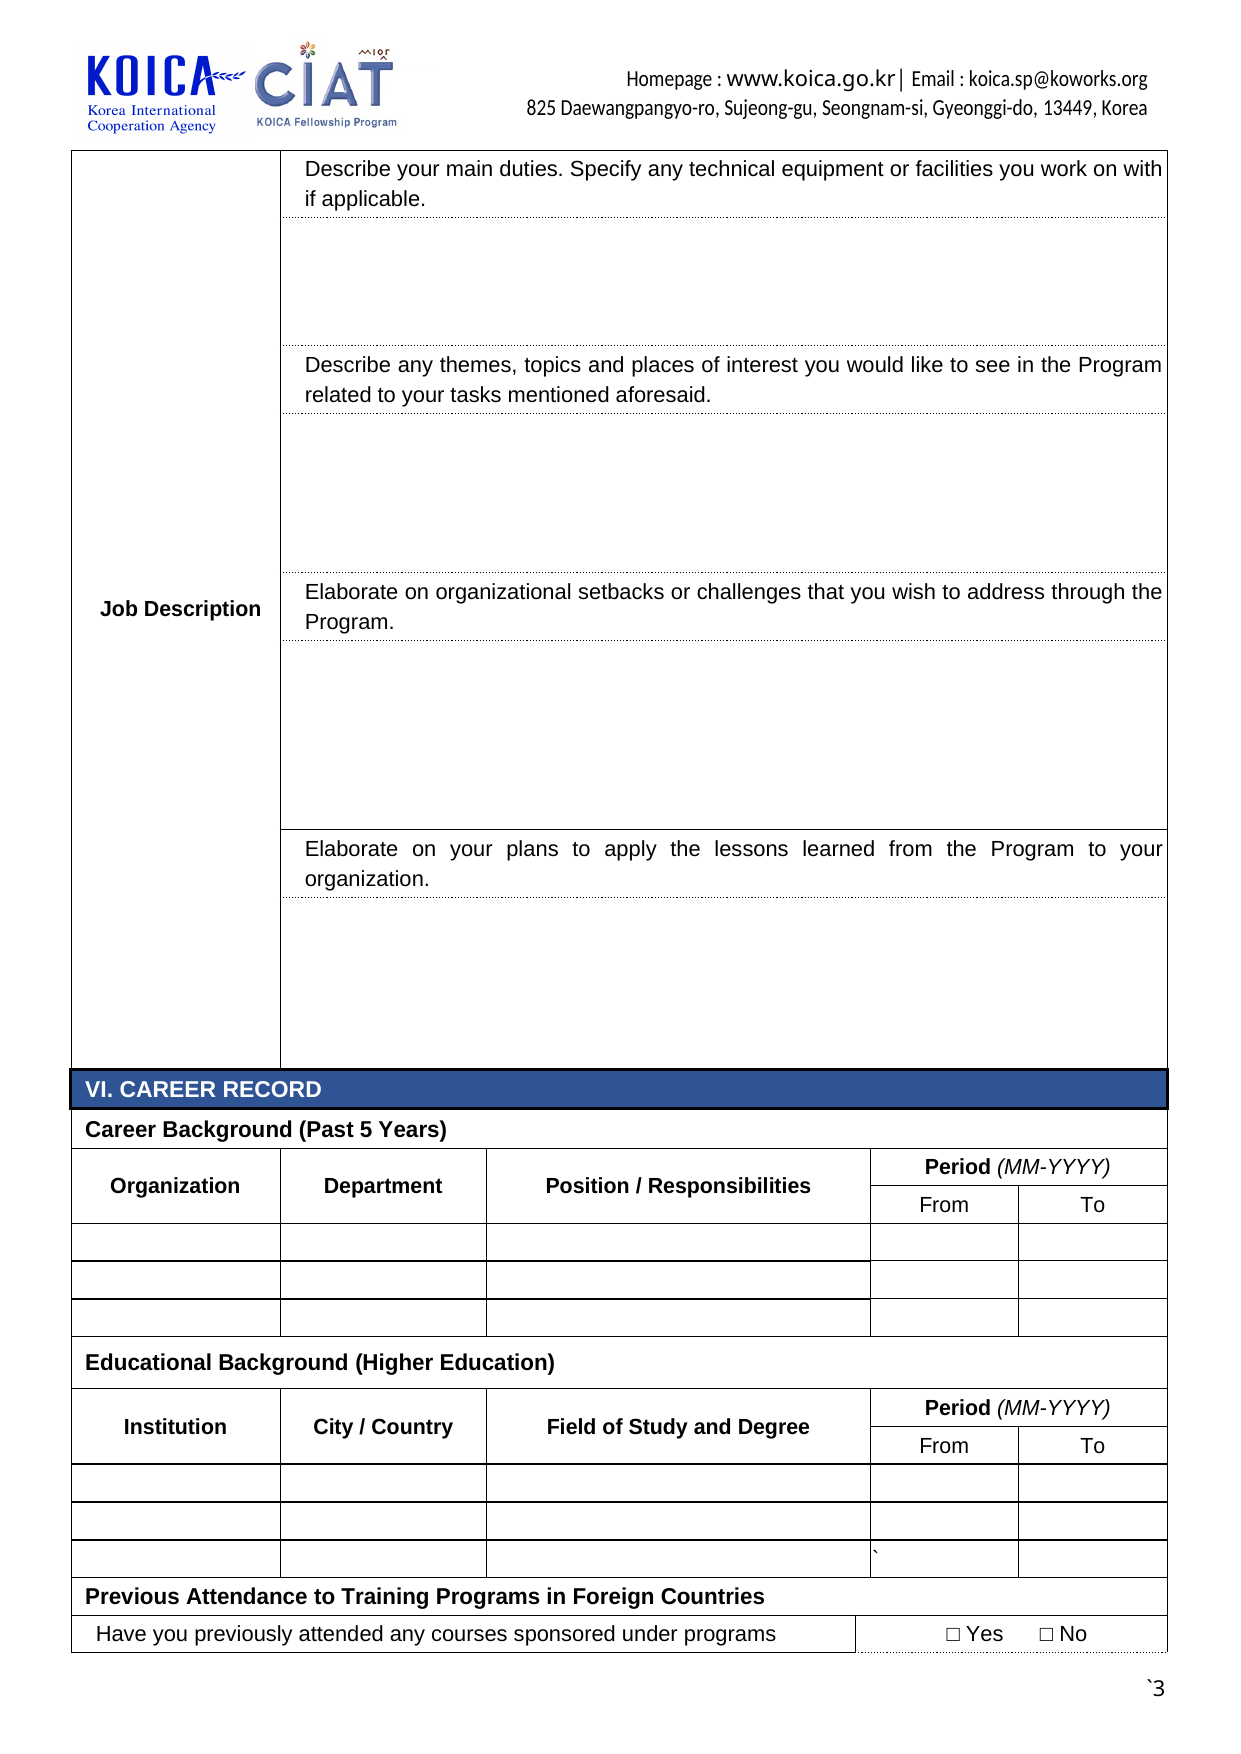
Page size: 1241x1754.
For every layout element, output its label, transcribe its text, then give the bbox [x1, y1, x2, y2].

table_cell Organization [72, 1149, 280, 1222]
table_cell [487, 1300, 870, 1336]
table_cell From [871, 1186, 1018, 1222]
table_cell Describe any themes, topics and places of interest you would like to see in the Program related to your tasks mentioned aforesaid. [281, 345, 1167, 413]
table_cell From [871, 1427, 1018, 1463]
table_cell [487, 1503, 870, 1539]
table_cell [487, 1262, 870, 1298]
table_cell [281, 1300, 486, 1336]
table_cell Previous Attendance to Training Programs in Foreign Countries [72, 1578, 1167, 1615]
table_cell [1019, 1299, 1167, 1336]
table_cell [871, 1224, 1018, 1260]
table_cell [871, 1299, 1018, 1336]
table_cell Elaborate on organizational setbacks or challenges that you wish to address through the Program. [281, 572, 1167, 640]
table_cell [1019, 1224, 1167, 1260]
table_cell Department [281, 1149, 486, 1222]
table_cell [72, 1503, 280, 1539]
table_cell Position / Responsibilities [487, 1149, 870, 1222]
table_cell [281, 413, 1167, 572]
table_cell Job Description [72, 151, 280, 1068]
table_cell To [1019, 1186, 1167, 1222]
table_cell [281, 1262, 486, 1298]
table_cell Educational Background (Higher Education) [72, 1337, 1167, 1388]
table_cell [281, 217, 1167, 345]
table_cell [72, 1300, 280, 1336]
table_cell [281, 1541, 486, 1577]
table_cell [281, 1224, 486, 1260]
table_cell [871, 1465, 1018, 1501]
table_cell [72, 1262, 280, 1298]
picture [74, 30, 440, 143]
table_cell [281, 1503, 486, 1539]
table_cell Describe your main duties. Specify any technical equipment or facilities you work on with if applicable. [281, 151, 1167, 217]
table_cell [72, 1224, 280, 1260]
table_cell [1019, 1465, 1167, 1501]
table_cell [487, 1465, 870, 1501]
table_cell □ Yes □ No [856, 1616, 1167, 1652]
table_cell Career Background (Past 5 Years) [72, 1110, 1167, 1148]
table_cell [1019, 1541, 1167, 1577]
table_cell Field of Study and Degree [487, 1389, 870, 1463]
table_cell [281, 640, 1167, 829]
table_cell Period (MM-YYYY) [871, 1389, 1167, 1426]
table_cell Period (MM-YYYY) [871, 1149, 1167, 1184]
table_cell [1019, 1261, 1167, 1298]
table_cell [281, 1465, 486, 1501]
table_cell [1019, 1503, 1167, 1539]
table_cell [487, 1541, 870, 1577]
table_cell [281, 897, 1167, 1068]
table_cell [871, 1261, 1018, 1298]
table_cell Have you previously attended any courses sponsored under programs of Korea (KOICA) or other countries? [72, 1616, 855, 1652]
table_cell To [1019, 1427, 1167, 1463]
table_cell [487, 1224, 870, 1260]
table_cell City / Country [281, 1389, 486, 1463]
table_cell VI. CAREER RECORD [72, 1071, 1166, 1107]
table_cell Institution [72, 1389, 280, 1463]
table_cell [72, 1465, 280, 1501]
table_cell [72, 1541, 280, 1577]
table_cell Elaborate on your plans to apply the lessons learned from the Program to your organization. [281, 830, 1167, 897]
table_cell [871, 1503, 1018, 1539]
table_cell ` [871, 1541, 1018, 1577]
